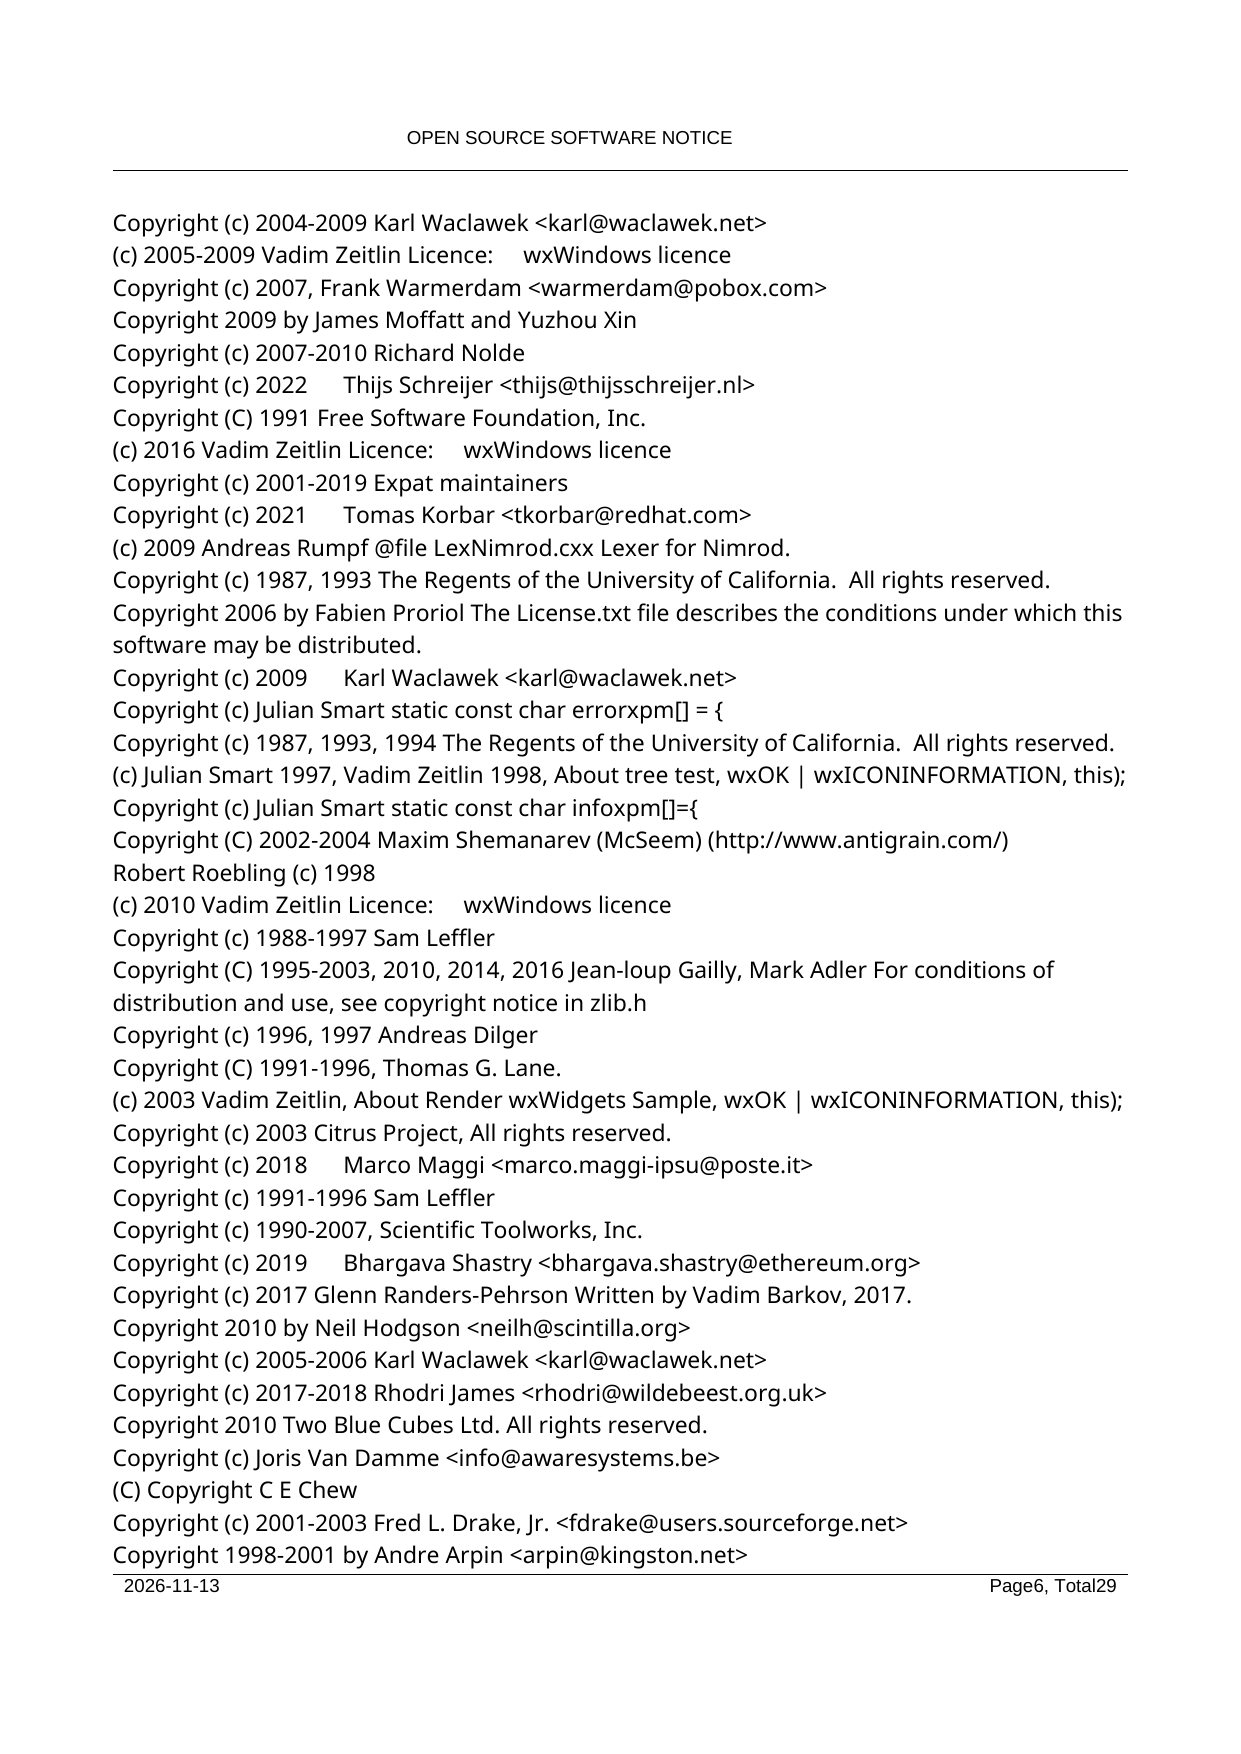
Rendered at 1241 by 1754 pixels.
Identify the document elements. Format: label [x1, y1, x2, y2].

text [112, 206, 1128, 1571]
